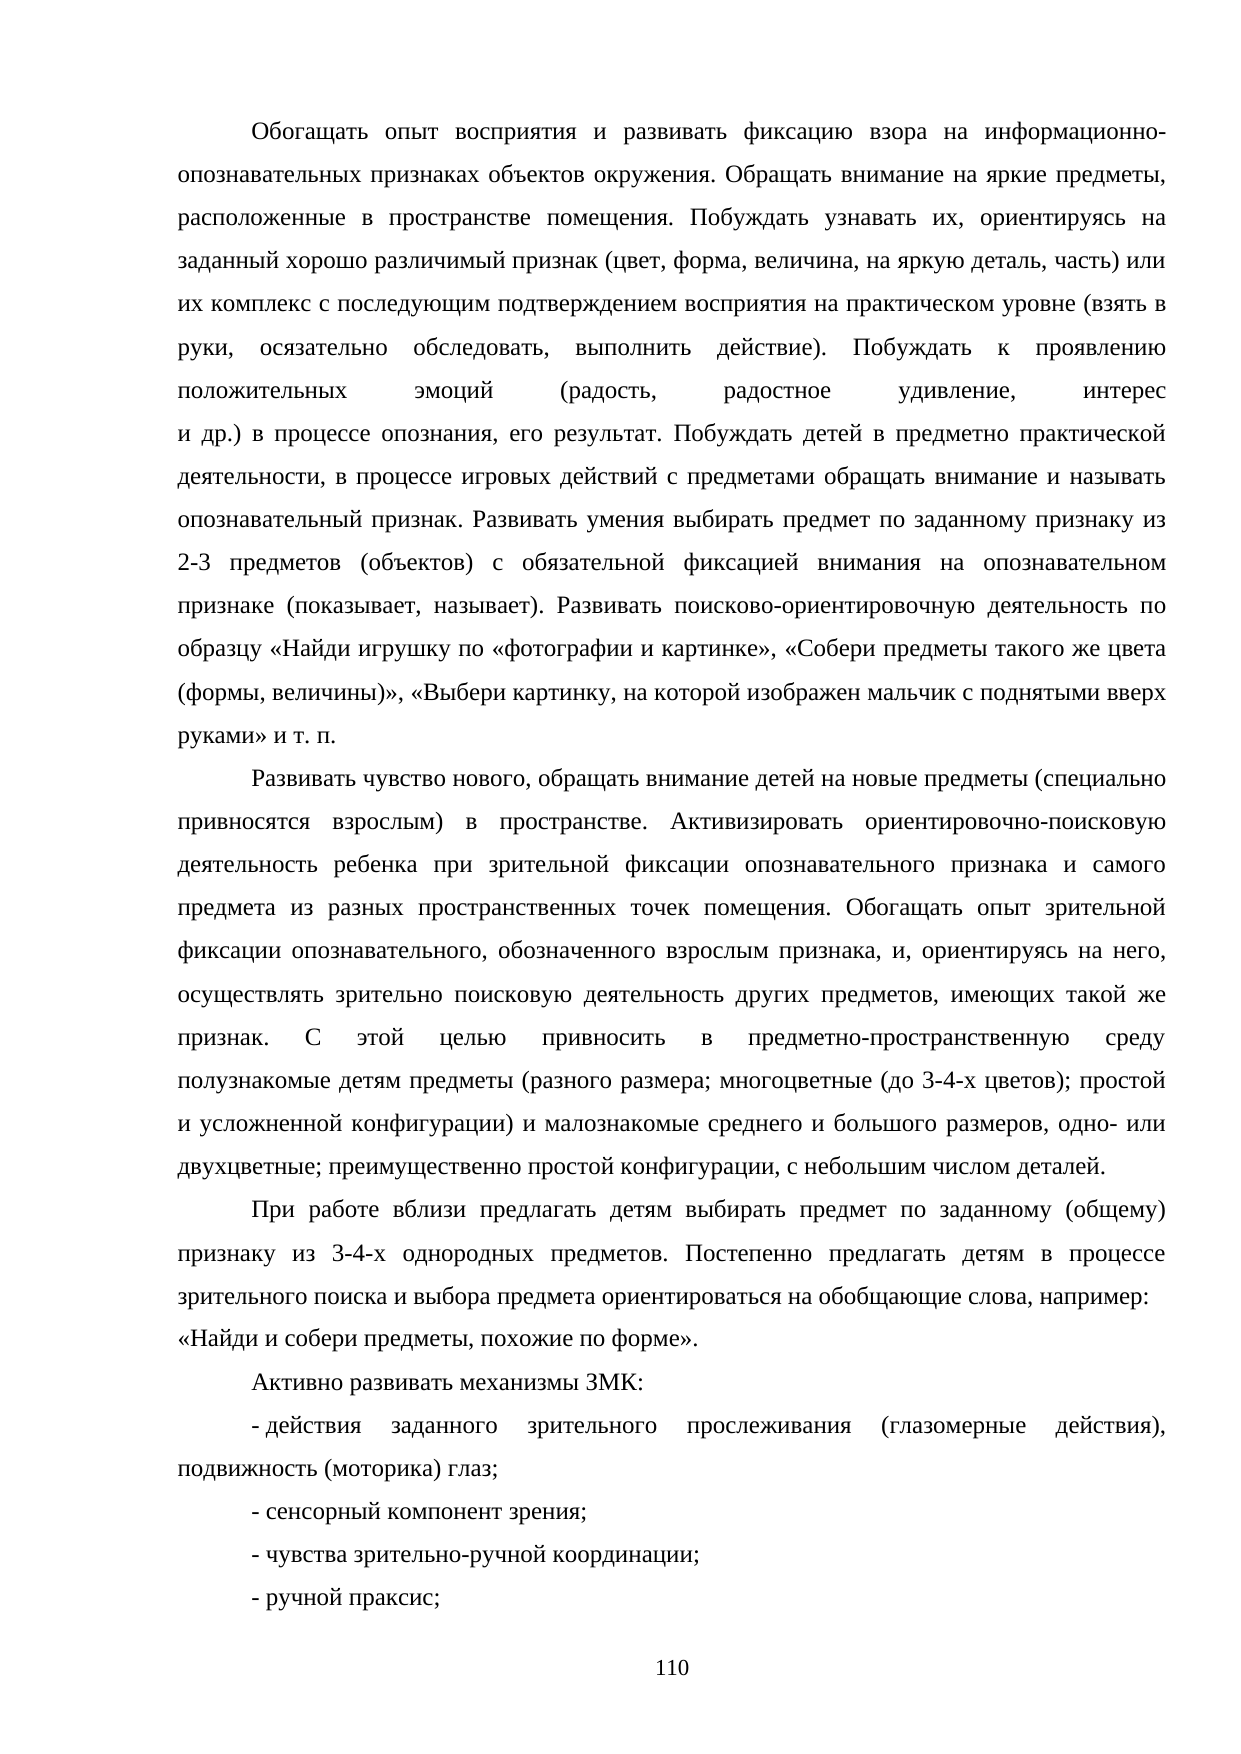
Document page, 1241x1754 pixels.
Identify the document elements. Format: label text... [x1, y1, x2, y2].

list сенсорный компонент зрения; [251, 1496, 1190, 1525]
text Активно развивать механизмы ЗМК: [251, 1367, 1190, 1396]
list ручной праксис; [251, 1582, 1190, 1611]
text При работе вблизи предлагать детям выбирать предмет по заданному (общему) признаку из 3-4-х однородных предметов. Постепенно предлагать детям в процессе зрительного поиска и выбора предмета ориентироваться на обобщающие слова, например: [177, 1194, 1166, 1309]
list действия заданного зрительного прослеживания (глазомерные действия), подвижность (моторика) глаз; [177, 1410, 1167, 1482]
text Обогащать опыт восприятия и развивать фиксацию взора на информационно- опознавательных признаках объектов окружения. Обращать внимание на яркие предметы, расположенные в пространстве помещения. Побуждать узнавать их, ориентируясь на заданный хорошо различимый признак (цвет, форма, величина, на яркую деталь, часть) или их комплекс с последующим подтверждением восприятия на практическом уровне (взять в руки, осязательно обследовать, выполнить действие). Побуждать к проявлению положительных эмоций (радость, радостное удивление, интерес и др.) в процессе опознания, его результат. Побуждать детей в предметно практической деятельности, в процессе игровых действий с предметами обращать внимание и называть опознавательный признак. Развивать умения выбирать предмет по заданному признаку из 2-3 предметов (объектов) с обязательной фиксацией внимания на опознавательном признаке (показывает, называет). Развивать поисково-ориентировочную деятельность по образцу «Найди игрушку по «фотографии и картинке», «Собери предметы такого же цвета (формы, величины)», «Выбери картинку, на которой изображен мальчик с поднятыми вверх руками» и т. п. [177, 116, 1167, 748]
list чувства зрительно-ручной координации; [251, 1539, 1190, 1568]
text «Найди и собери предметы, похожие по форме». [177, 1324, 1190, 1352]
text Развивать чувство нового, обращать внимание детей на новые предметы (специально привносятся взрослым) в пространстве. Активизировать ориентировочно-поисковую деятельность ребенка при зрительной фиксации опознавательного признака и самого предмета из разных пространственных точек помещения. Обогащать опыт зрительной фиксации опознавательного, обозначенного взрослым признака, и, ориентируясь на него, осуществлять зрительно поисковую деятельность других предметов, имеющих такой же признак. С этой целью привносить в предметно-пространственную среду полузнакомые детям предметы (разного размера; многоцветные (до 3-4-х цветов); простой и усложненной конфигурации) и малознакомые среднего и большого размеров, одно- или двухцветные; преимущественно простой конфигурации, с небольшим числом деталей. [177, 763, 1167, 1180]
